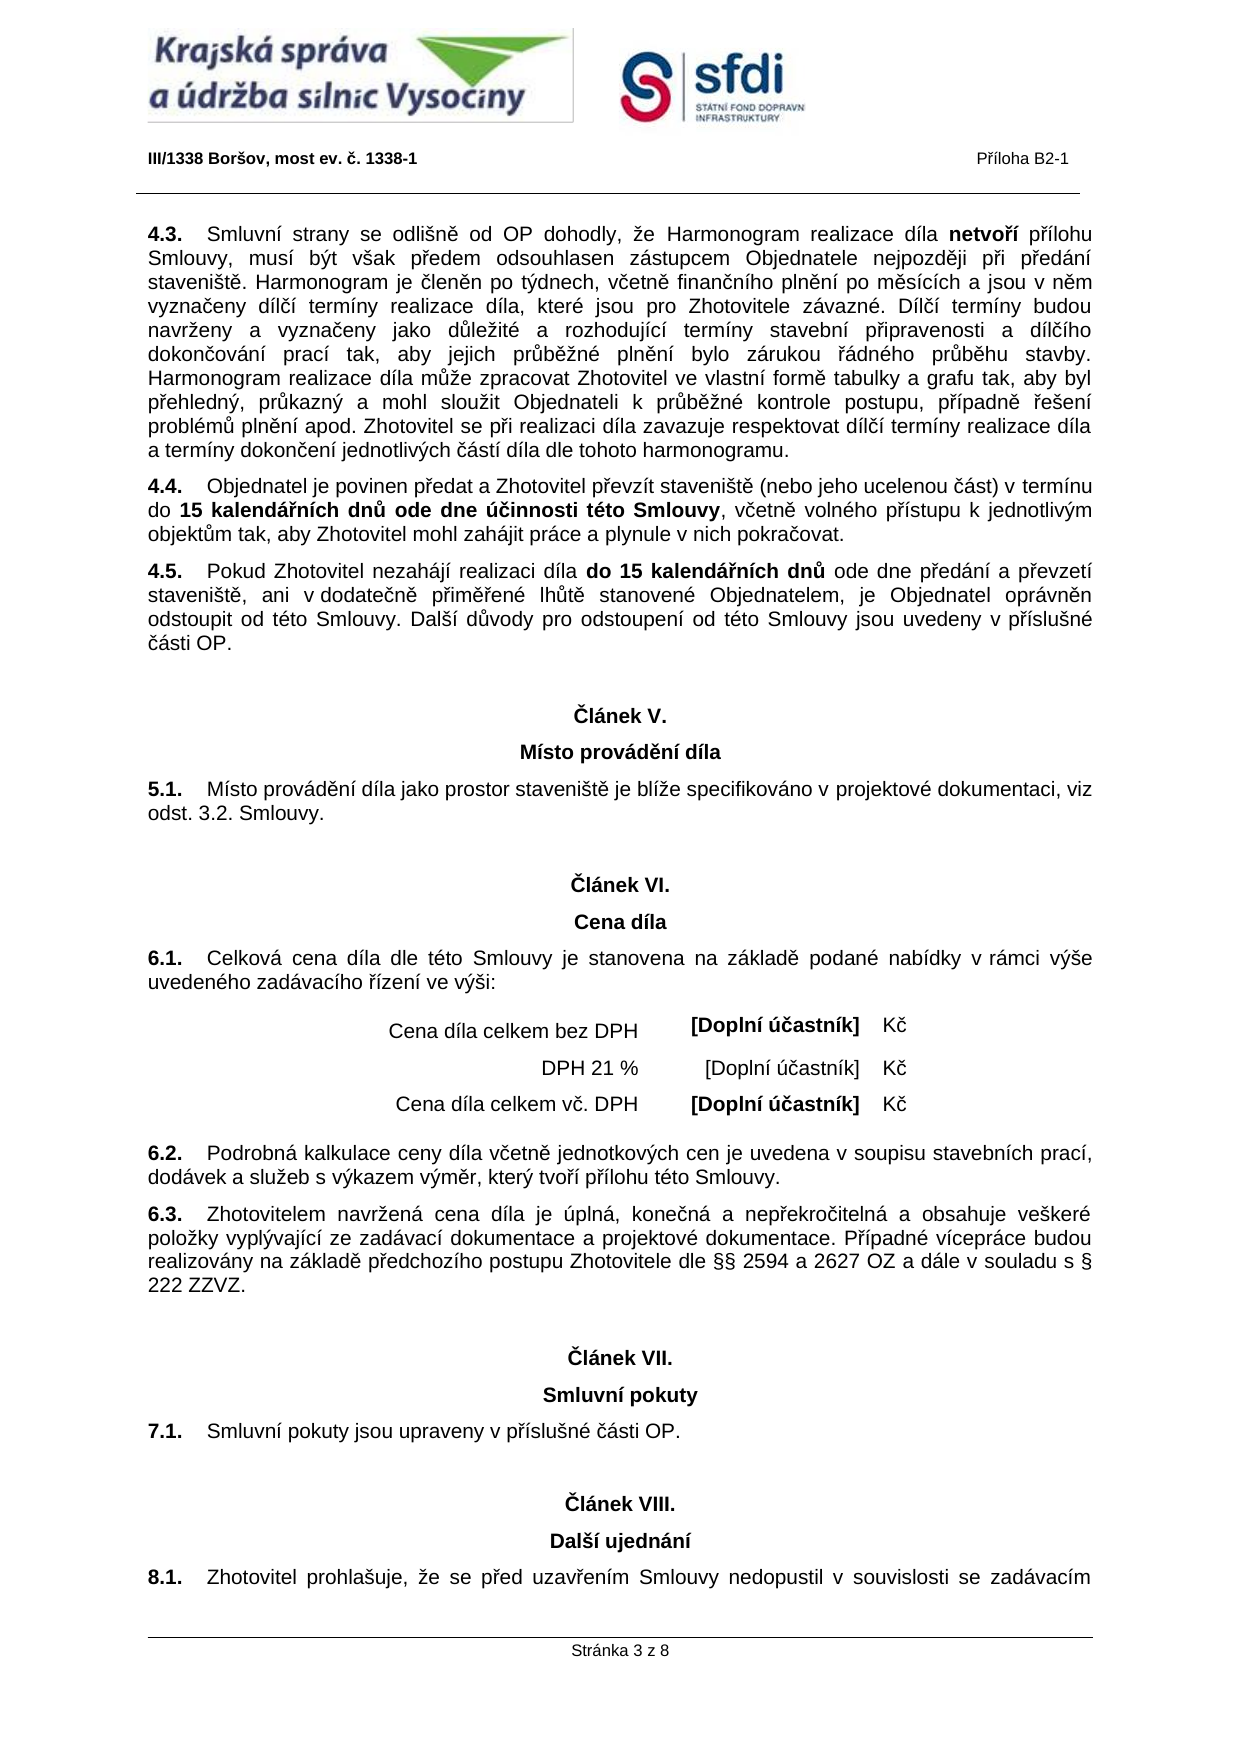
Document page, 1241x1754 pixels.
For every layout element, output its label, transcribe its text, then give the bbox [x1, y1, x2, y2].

list Smluvní pokuty jsou upraveny v příslušné části OP. [148, 1419, 1093, 1443]
subtitle Článek V. [148, 703, 1093, 727]
subtitle Smluvní pokuty [148, 1383, 1093, 1407]
table_cell [Doplní účastník] [650, 1086, 871, 1128]
table_cell Kč [871, 1086, 1048, 1128]
text Článek VI. [148, 873, 1093, 897]
subtitle Článek VIII. [148, 1492, 1093, 1516]
subtitle Místo provádění díla [148, 740, 1093, 764]
table_header Kč [871, 1007, 1048, 1049]
picture [147, 28, 574, 124]
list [148, 1565, 1093, 1589]
list Zhotovitelem navržená cena díla je úplná, konečná a nepřekročitelná a obsahuje veškeré položky vyplývající ze zadávací dokumentace a projektové dokumentace. Případné vícepráce budou realizovány na základě předchozího postupu Zhotovitele dle §§ 2594 a 2627 OZ a dále v souladu s § 222 ZZVZ. [148, 1201, 1093, 1297]
list Pokud Zhotovitel nezahájí realizaci díla do 15 kalendářních dnů ode dne předání a převzetí staveniště, ani v dodatečně přiměřené lhůtě stanovené Objednatelem, je Objednatel oprávněn odstoupit od této Smlouvy. Další důvody pro odstoupení od této Smlouvy jsou uvedeny v příslušné části OP. [148, 559, 1093, 654]
table_cell Cena díla celkem vč. DPH [177, 1086, 649, 1128]
list Celková cena díla dle této Smlouvy je stanovena na základě podané nabídky v rámci výše uvedeného zadávacího řízení ve výši: [148, 946, 1093, 994]
list Místo provádění díla jako prostor staveniště je blíže specifikováno v projektové dokumentaci, viz odst. 3.2. Smlouvy. [148, 776, 1093, 824]
table_cell Kč [871, 1049, 1048, 1086]
subtitle Další ujednání [148, 1528, 1093, 1552]
list Smluvní strany se odlišně od OP dohodly, že Harmonogram realizace díla netvoří přílohu Smlouvy, musí být však předem odsouhlasen zástupcem Objednatele nejpozději při předání staveniště. Harmonogram je členěn po týdnech, včetně finančního plnění po měsících a jsou v něm vyznačeny dílčí termíny realizace díla, které jsou pro Zhotovitele závazné. Dílčí termíny budou navrženy a vyznačeny jako důležité a rozhodující termíny stavební připravenosti a dílčího dokončování prací tak, aby jejich průběžné plnění bylo zárukou řádného průběhu stavby. Harmonogram realizace díla může zpracovat Zhotovitel ve vlastní formě tabulky a grafu tak, aby byl přehledný, průkazný a mohl sloužit Objednateli k průběžné kontrole postupu, případně řešení problémů plnění apod. Zhotovitel se při realizaci díla zavazuje respektovat dílčí termíny realizace díla a termíny dokončení jednotlivých částí díla dle tohoto harmonogramu. [148, 222, 1093, 462]
subtitle Cena díla [148, 910, 1093, 934]
list Objednatel je povinen předat a Zhotovitel převzít staveniště (nebo jeho ucelenou část) v termínu do 15 kalendářních dnů ode dne účinnosti této Smlouvy, včetně volného přístupu k jednotlivým objektům tak, aby Zhotovitel mohl zahájit práce a plynule v nich pokračovat. [148, 474, 1093, 546]
picture [617, 32, 805, 136]
table_header Cena díla celkem bez DPH [177, 1007, 649, 1049]
table_header [Doplní účastník] [650, 1007, 871, 1049]
table_cell [Doplní účastník] [650, 1049, 871, 1086]
table_cell DPH 21 % [177, 1049, 649, 1086]
subtitle Článek VII. [148, 1346, 1093, 1370]
list Podrobná kalkulace ceny díla včetně jednotkových cen je uvedena v soupisu stavebních prací, dodávek a služeb s výkazem výměr, který tvoří přílohu této Smlouvy. [148, 1141, 1093, 1189]
